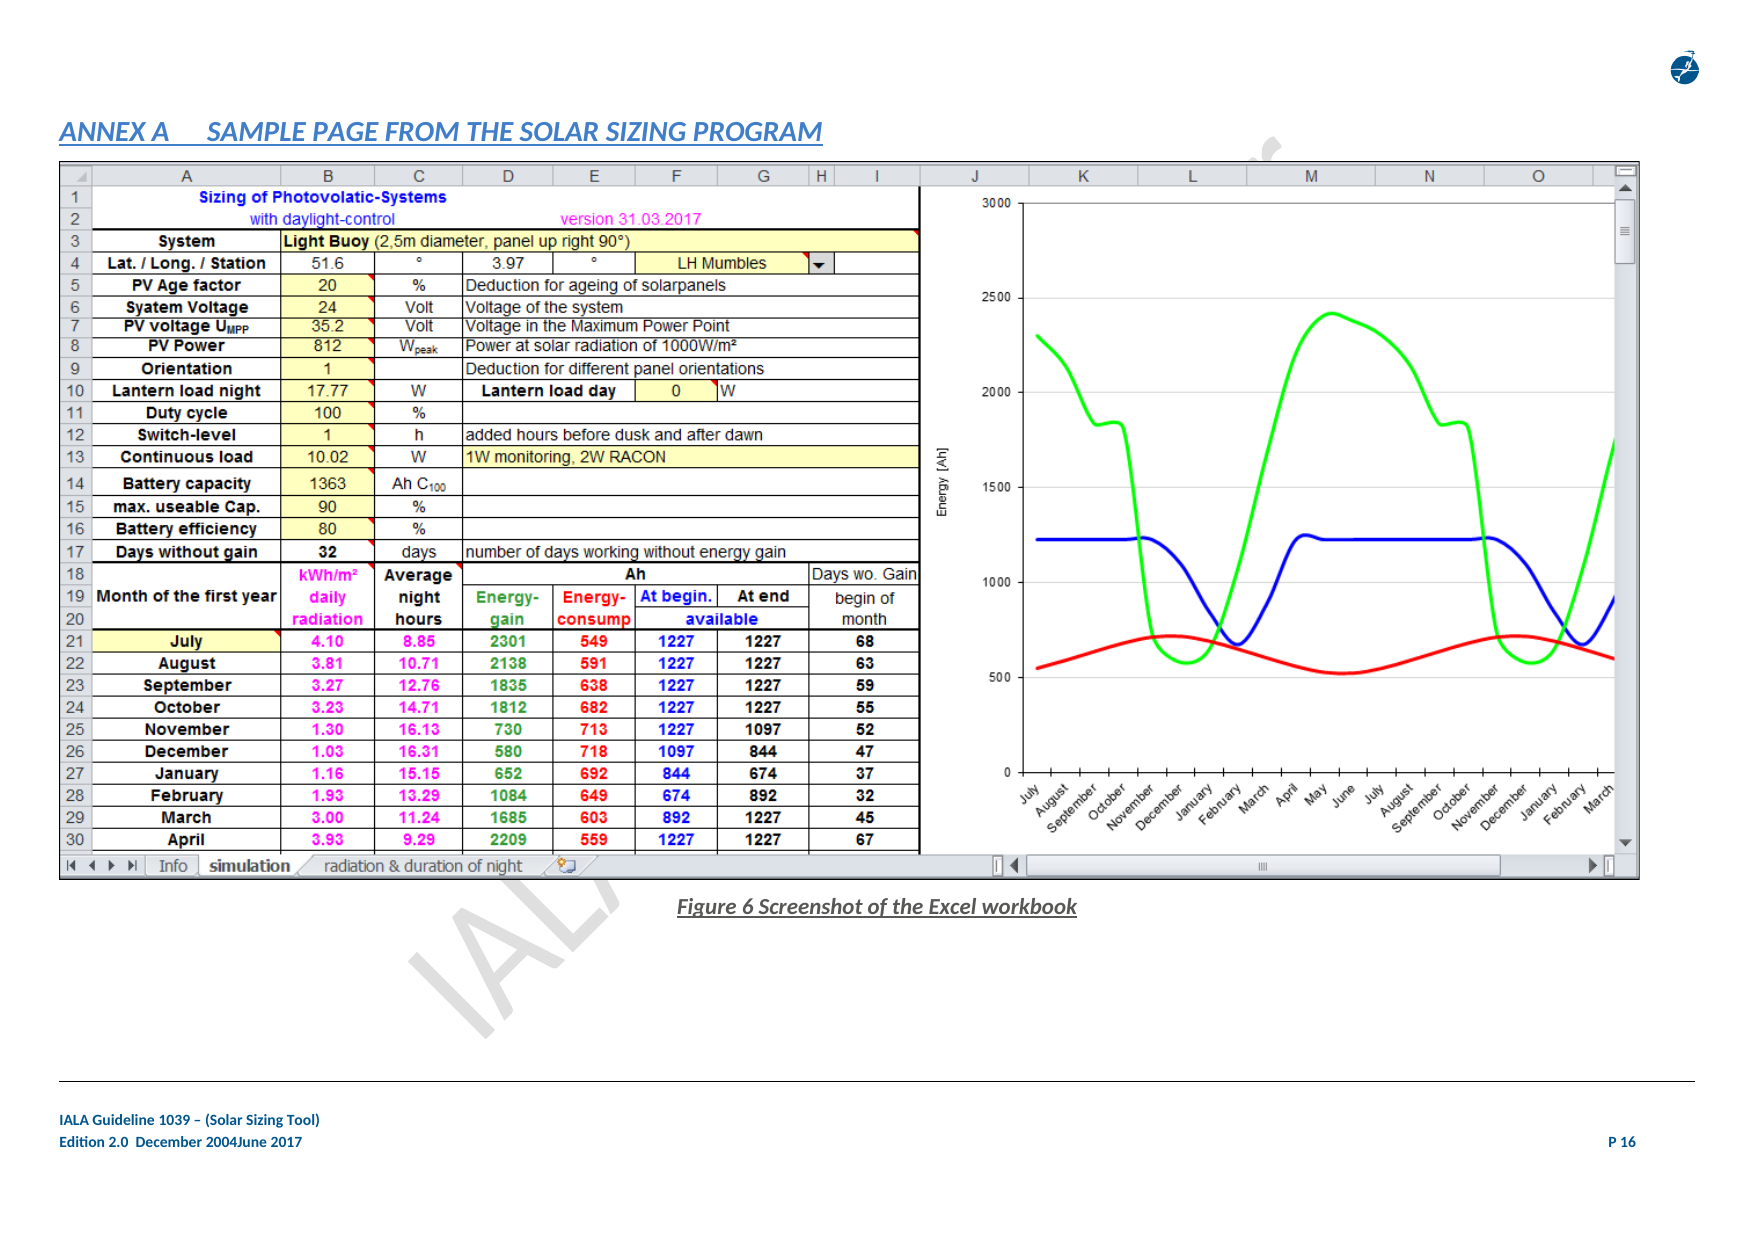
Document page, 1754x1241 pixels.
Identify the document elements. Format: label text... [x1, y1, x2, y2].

picture [59, 161, 1640, 880]
text Figure 6 Screenshot of the Excel workbook [59, 892, 1695, 920]
text SAMPLE PAGE FROM THE SOLAR SIZING PROGRAM [59, 113, 1695, 149]
picture [1639, 0, 1754, 119]
